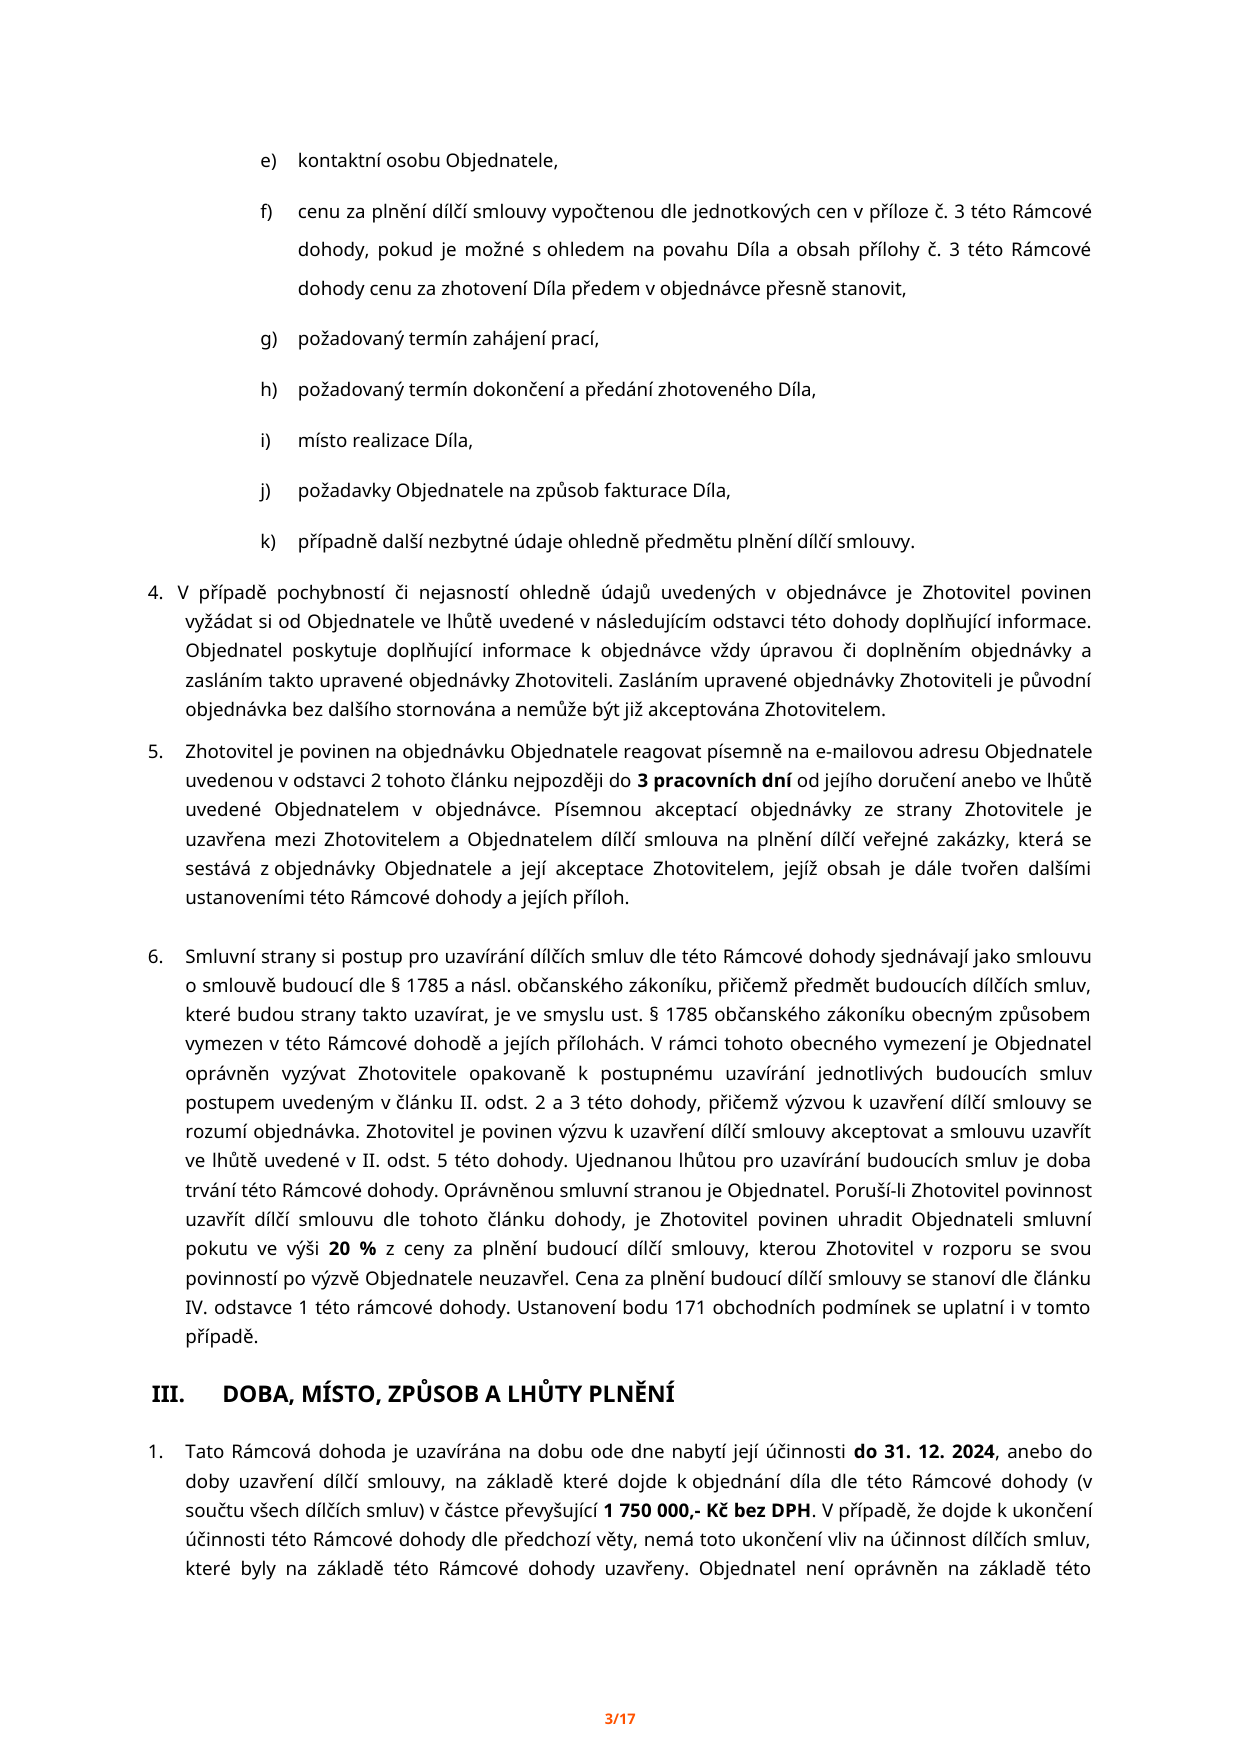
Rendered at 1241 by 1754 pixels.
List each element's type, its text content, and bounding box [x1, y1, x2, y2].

list Zhotovitel je povinen na objednávku Objednatele reagovat písemně na e-mailovou adresu Objednatele uvedenou v odstavci 2 tohoto článku nejpozději do 3 pracovních dní od jejího doručení anebo ve lhůtě uvedené Objednatelem v objednávce. Písemnou akceptací objednávky ze strany Zhotovitele je uzavřena mezi Zhotovitelem a Objednatelem dílčí smlouva na plnění dílčí veřejné zakázky, která se sestává z objednávky Objednatele a její akceptace Zhotovitelem, jejíž obsah je dále tvořen dalšími ustanoveními této Rámcové dohody a jejích příloh. [148, 738, 1093, 910]
list Smluvní strany si postup pro uzavírání dílčích smluv dle této Rámcové dohody sjednávají jako smlouvu o smlouvě budoucí dle § 1785 a násl. občanského zákoníku, přičemž předmět budoucích dílčích smluv, které budou strany takto uzavírat, je ve smyslu ust. § 1785 občanského zákoníku obecným způsobem vymezen v této Rámcové dohodě a jejích přílohách. V rámci tohoto obecného vymezení je Objednatel oprávněn vyzývat Zhotovitele opakovaně k postupnému uzavírání jednotlivých budoucích smluv postupem uvedeným v článku II. odst. 2 a 3 této dohody, přičemž výzvou k uzavření dílčí smlouvy se rozumí objednávka. Zhotovitel je povinen výzvu k uzavření dílčí smlouvy akceptovat a smlouvu uzavřít ve lhůtě uvedené v II. odst. 5 této dohody. Ujednanou lhůtou pro uzavírání budoucích smluv je doba trvání této Rámcové dohody. Oprávněnou smluvní stranou je Objednatel. Poruší-li Zhotovitel povinnost uzavřít dílčí smlouvu dle tohoto článku dohody, je Zhotovitel povinen uhradit Objednateli smluvní pokutu ve výši 20 % z ceny za plnění budoucí dílčí smlouvy, kterou Zhotovitel v rozporu se svou povinností po výzvě Objednatele neuzavřel. Cena za plnění budoucí dílčí smlouvy se stanoví dle článku IV. odstavce 1 této rámcové dohody. Ustanovení bodu 171 obchodních podmínek se uplatní i v tomto případě. [148, 943, 1093, 1349]
list kontaktní osobu Objednatele, [260, 148, 1093, 173]
list případně další nezbytné údaje ohledně předmětu plnění dílčí smlouvy. [260, 528, 1093, 554]
list požadovaný termín dokončení a předání zhotoveného Díla, [260, 376, 1093, 402]
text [148, 1439, 1093, 1581]
list V případě pochybností či nejasností ohledně údajů uvedených v objednávce je Zhotovitel povinen vyžádat si od Objednatele ve lhůtě uvedené v následujícím odstavci této dohody doplňující informace. Objednatel poskytuje doplňující informace k objednávce vždy úpravou či doplněním objednávky a zasláním takto upravené objednávky Zhotoviteli. Zasláním upravené objednávky Zhotoviteli je původní objednávka bez dalšího stornována a nemůže být již akceptována Zhotovitelem. [148, 579, 1093, 722]
list cenu za plnění dílčí smlouvy vypočtenou dle jednotkových cen v příloze č. 3 této Rámcové dohody, pokud je možné s ohledem na povahu Díla a obsah přílohy č. 3 této Rámcové dohody cenu za zhotovení Díla předem v objednávce přesně stanovit, [260, 198, 1093, 300]
list požadovaný termín zahájení prací, [260, 326, 1093, 351]
list DOBA, MÍSTO, ZPŮSOB A LHŮTY PLNĚNÍ [185, 1378, 1093, 1409]
list požadavky Objednatele na způsob fakturace Díla, [260, 478, 1093, 503]
list místo realizace Díla, [260, 427, 1093, 452]
